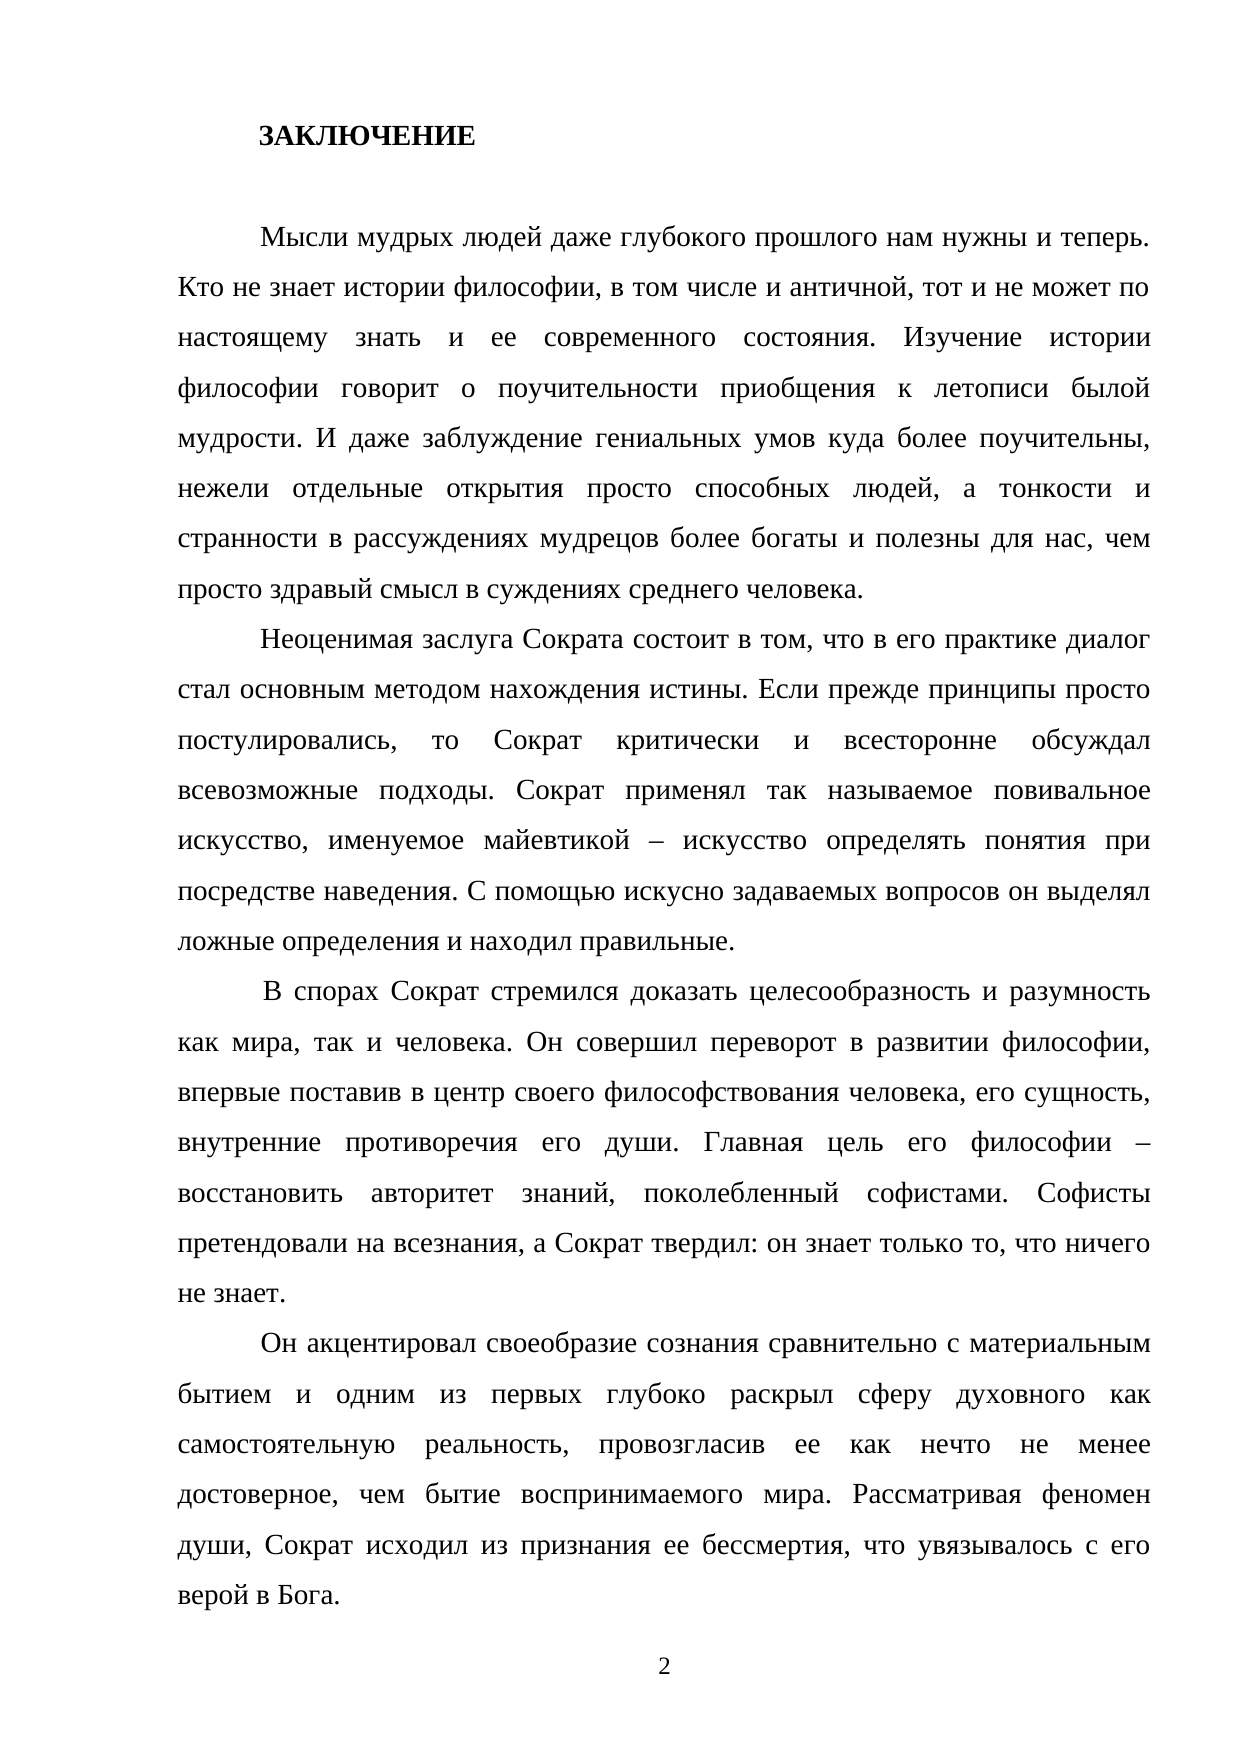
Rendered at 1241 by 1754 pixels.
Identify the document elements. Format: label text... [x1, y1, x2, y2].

text В спорах Сократ стремился доказать целесообразность и разумность как мира, так и человека. Он совершил переворот в развитии философии, впервые поставив в центр своего философствования человека, его сущность, внутренние противоречия его души. Главная цель его философии – восстановить авторитет знаний, поколебленный софистами. Софисты претендовали на всезнания, а Сократ твердил: он знает только то, что ничего не знает. [177, 973, 1152, 1309]
text ЗАКЛЮЧЕНИЕ [177, 118, 1152, 152]
text Мысли мудрых людей даже глубокого прошлого нам нужны и теперь. Кто не знает истории философии, в том числе и античной, тот и не может по настоящему знать и ее современного состояния. Изучение истории философии говорит о поучительности приобщения к летописи былой мудрости. И даже заблуждение гениальных умов куда более поучительны, нежели отдельные открытия просто способных людей, а тонкости и странности в рассуждениях мудрецов более богаты и полезны для нас, чем просто здравый смысл в суждениях среднего человека. [177, 219, 1152, 604]
text Неоценимая заслуга Сократа состоит в том, что в его практике диалог стал основным методом нахождения истины. Если прежде принципы просто постулировались, то Сократ критически и всесторонне обсуждал всевозможные подходы. Сократ применял так называемое повивальное искусство, именуемое майевтикой – искусство определять понятия при посредстве наведения. С помощью искусно задаваемых вопросов он выделял ложные определения и находил правильные. [177, 621, 1152, 957]
text Он акцентировал своеобразие сознания сравнительно с материальным бытием и одним из первых глубоко раскрыл сферу духовного как самостоятельную реальность, провозгласив ее как нечто не менее достоверное, чем бытие воспринимаемого мира. Рассматривая феномен души, Сократ исходил из признания ее бессмертия, что увязывалось с его верой в Бога. [177, 1326, 1152, 1611]
